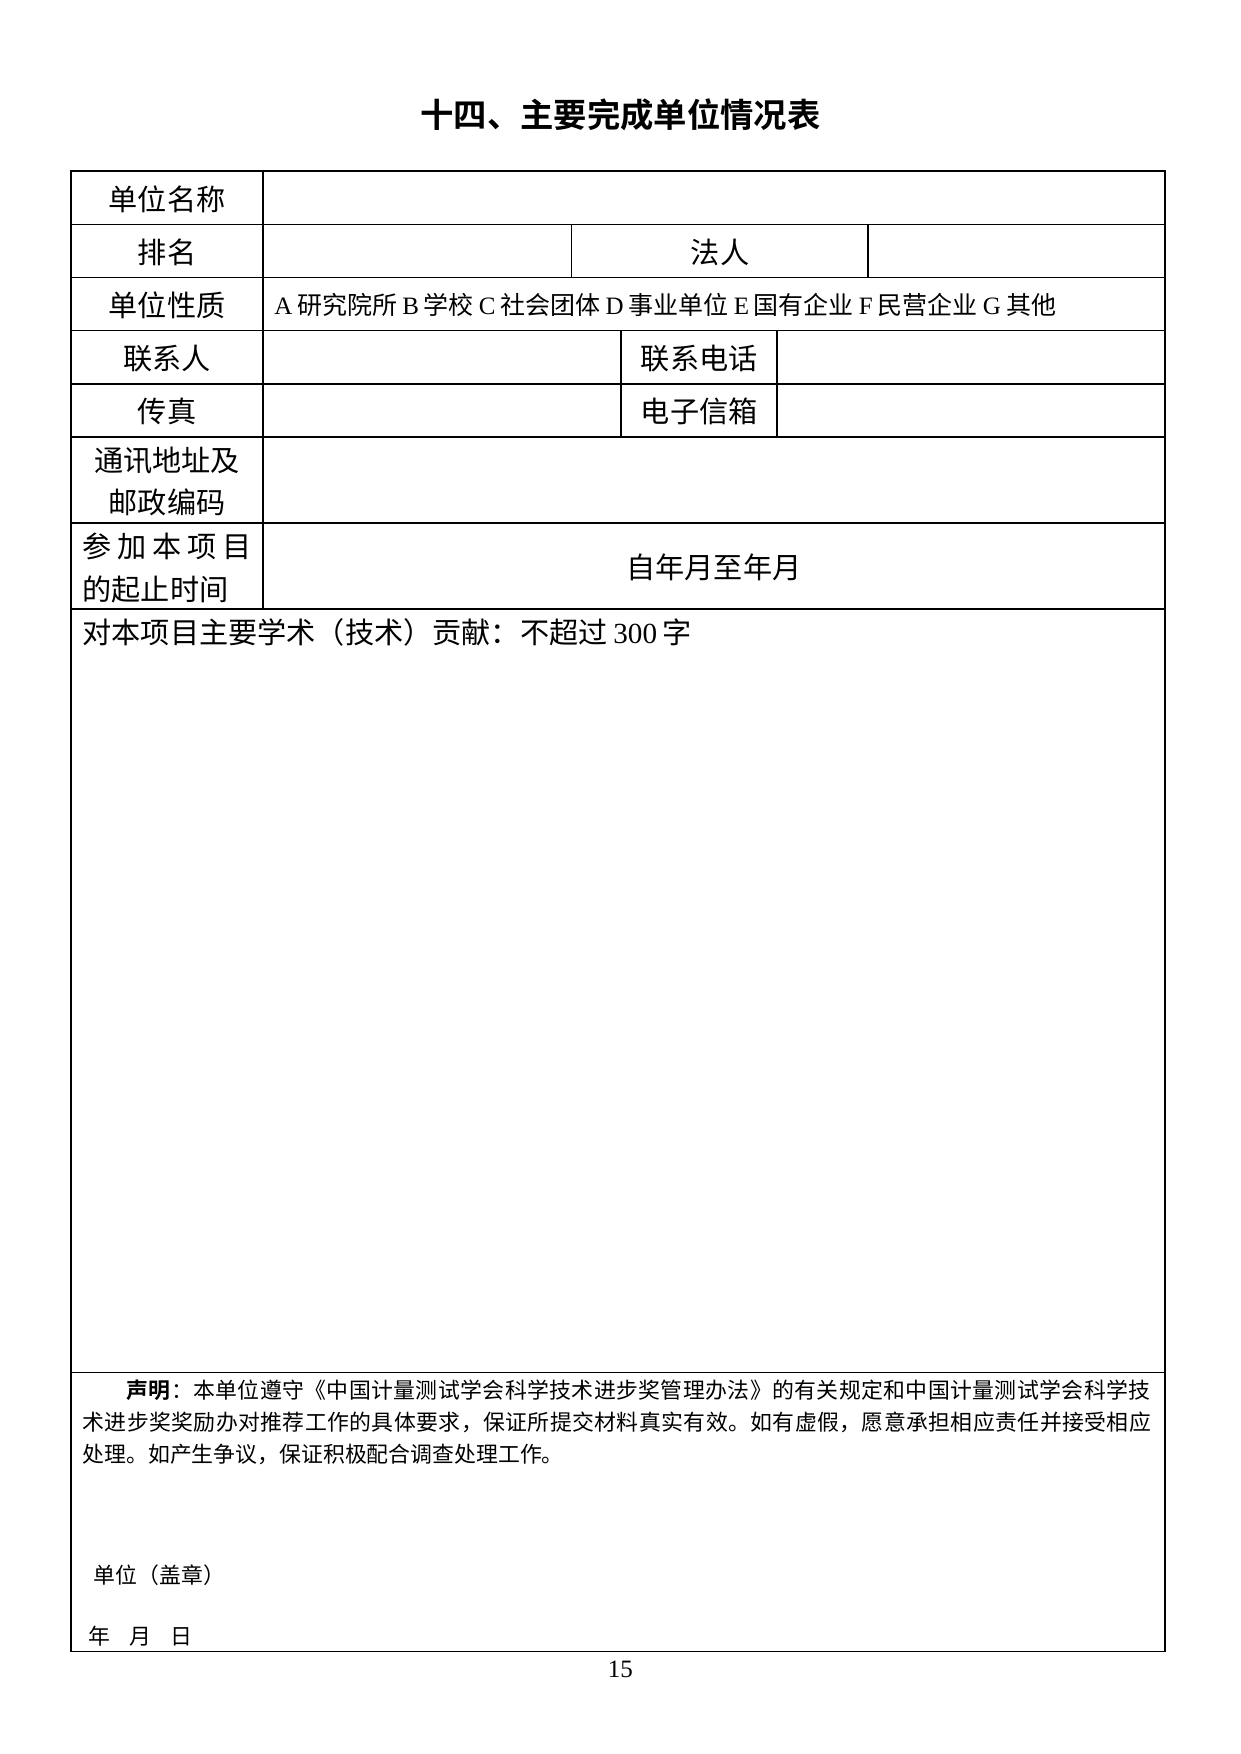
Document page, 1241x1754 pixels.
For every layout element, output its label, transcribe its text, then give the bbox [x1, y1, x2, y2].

table_cell 联系电话 [622, 331, 776, 383]
table_cell [264, 225, 571, 277]
table_cell 排名 [72, 225, 262, 277]
table_cell 自年月至年月 [264, 524, 1164, 608]
table_cell 参加本项目的起止时间 [72, 524, 262, 608]
table_header 单位名称 [72, 172, 262, 223]
table_cell 通讯地址及邮政编码 [72, 438, 262, 522]
table_cell [778, 385, 1164, 436]
table_cell 对本项目主要学术（技术）贡献：不超过300字 [72, 610, 1164, 1372]
text 十四、主要完成单位情况表 [71, 89, 1169, 137]
table_header [264, 172, 1164, 223]
table_cell 联系人 [72, 331, 262, 383]
table_cell [264, 438, 1164, 522]
table_cell [264, 331, 620, 383]
table_cell 单位性质 [72, 278, 262, 330]
table_cell 电子信箱 [622, 385, 776, 436]
table_cell 声明：本单位遵守《中国计量测试学会科学技术进步奖管理办法》的有关规定和中国计量测试学会科学技术进步奖奖励办对推荐工作的具体要求，保证所提交材料真实有效。如有虚假，愿意承担相应责任并接受相应处理。如产生争议，保证积极配合调查处理工作。 单位（盖章） 年 月 日 [72, 1373, 1164, 1651]
table_cell A研究院所B学校C社会团体D事业单位E国有企业F民营企业G其他 [264, 278, 1164, 330]
table_cell [869, 225, 1164, 277]
table_cell 法人 [572, 225, 867, 277]
table_cell 传真 [72, 385, 262, 436]
table_cell [778, 331, 1164, 383]
table_cell [264, 385, 620, 436]
